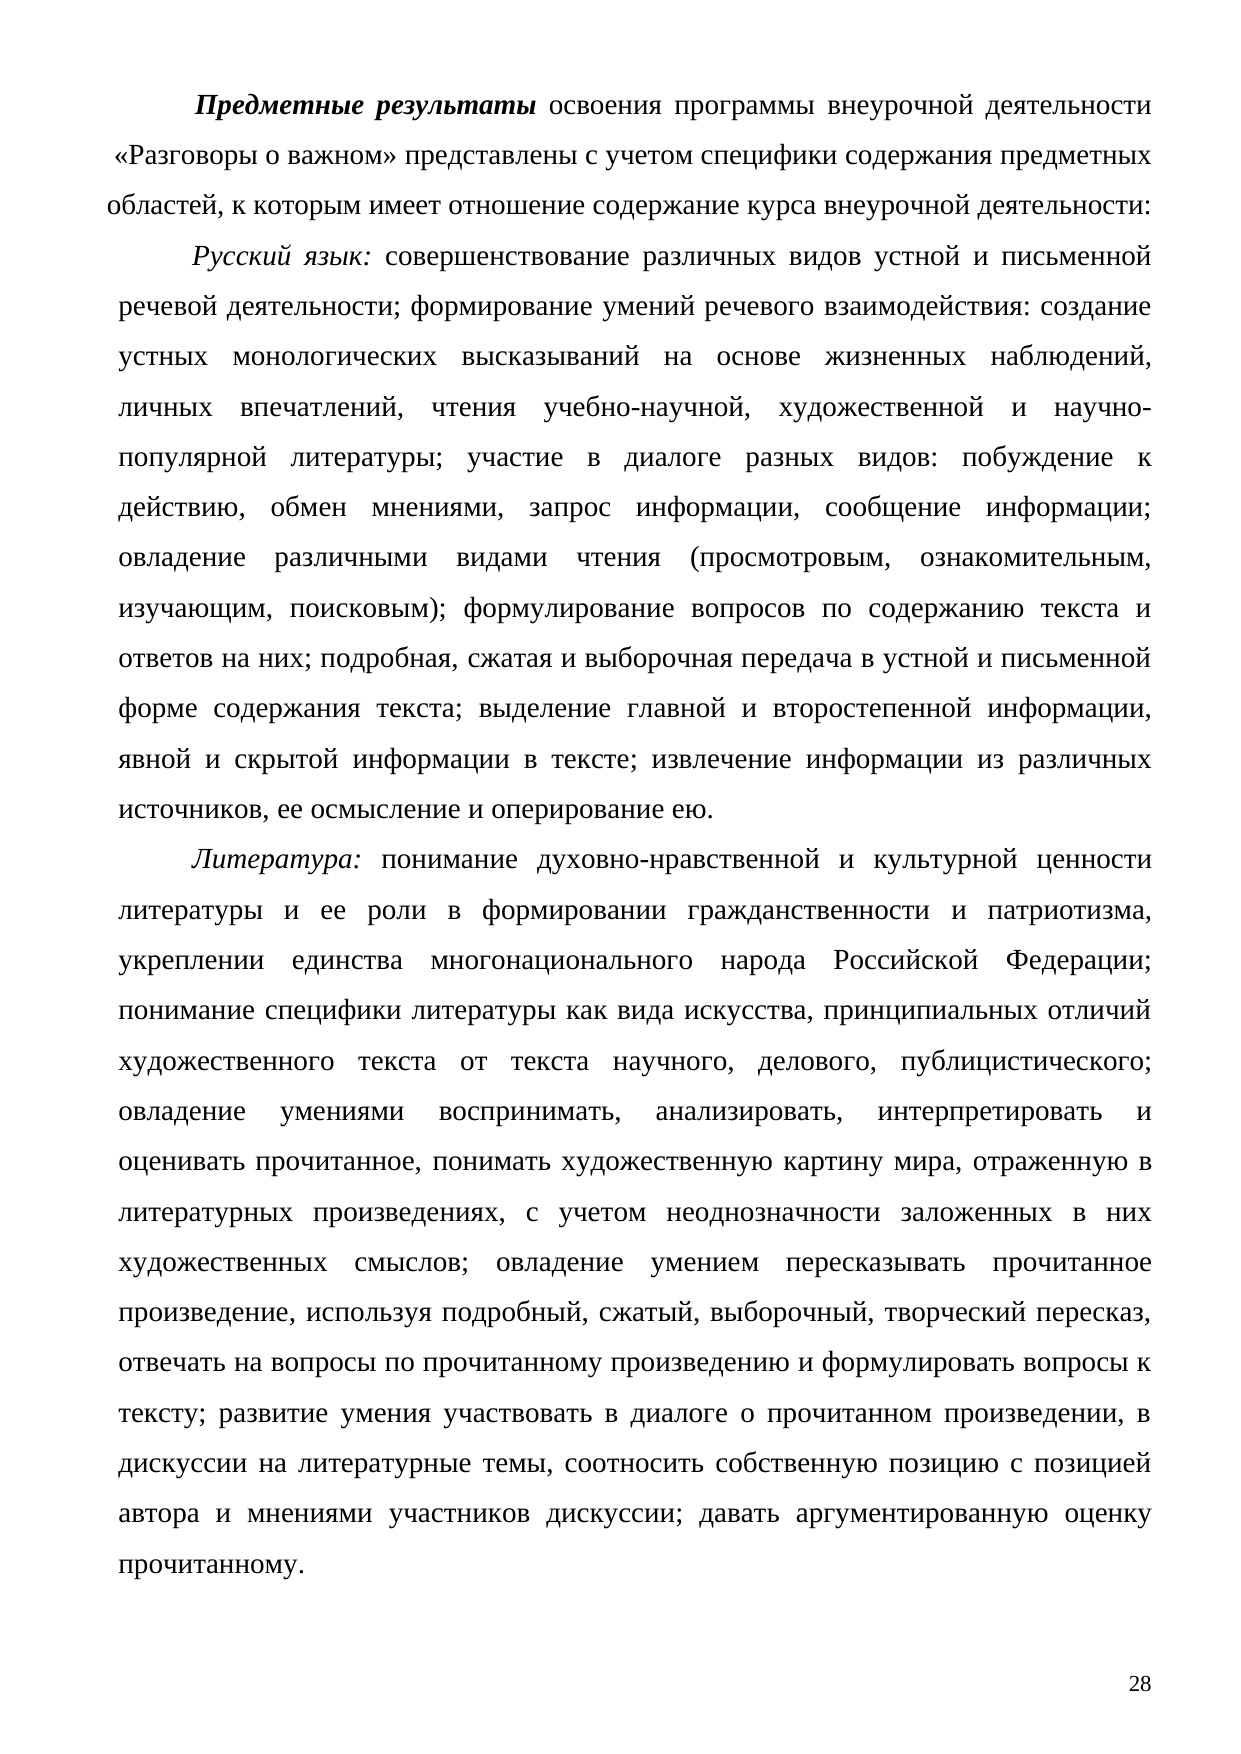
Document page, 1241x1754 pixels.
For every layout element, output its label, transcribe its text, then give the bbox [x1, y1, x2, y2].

text «Разговоры о важном» представлены с учетом специфики содержания предметных областей, к которым имеет отношение содержание курса внеурочной деятельности: [104, 137, 1152, 221]
text Литература: понимание духовно-нравственной и культурной ценности литературы и ее роли в формировании гражданственности и патриотизма, укреплении единства многонационального народа Российской Федерации; понимание специфики литературы как вида искусства, принципиальных отличий художественного текста от текста научного, делового, публицистического; овладение умениями воспринимать, анализировать, интерпретировать и оценивать прочитанное, понимать художественную картину мира, отраженную в литературных произведениях, с учетом неоднозначности заложенных в них художественных смыслов; овладение умением пересказывать прочитанное произведение, используя подробный, сжатый, выборочный, творческий пересказ, отвечать на вопросы по прочитанному произведению и формулировать вопросы к тексту; развитие умения участвовать в диалоге о прочитанном произведении, в дискуссии на литературные темы, соотносить собственную позицию с позицией автора и мнениями участников дискуссии; давать аргументированную оценку прочитанному. [118, 841, 1152, 1579]
text Русский язык: совершенствование различных видов устной и письменной речевой деятельности; формирование умений речевого взаимодействия: создание устных монологических высказываний на основе жизненных наблюдений, личных впечатлений, чтения учебно-научной, художественной и научно-популярной литературы; участие в диалоге разных видов: побуждение к действию, обмен мнениями, запрос информации, сообщение информации; овладение различными видами чтения (просмотровым, ознакомительным, изучающим, поисковым); формулирование вопросов по содержанию текста и ответов на них; подробная, сжатая и выборочная передача в устной и письменной форме содержания текста; выделение главной и второстепенной информации, явной и скрытой информации в тексте; извлечение информации из различных источников, ее осмысление и оперирование ею. [118, 238, 1152, 825]
text Предметные результаты освоения программы внеурочной деятельности [104, 87, 1152, 120]
